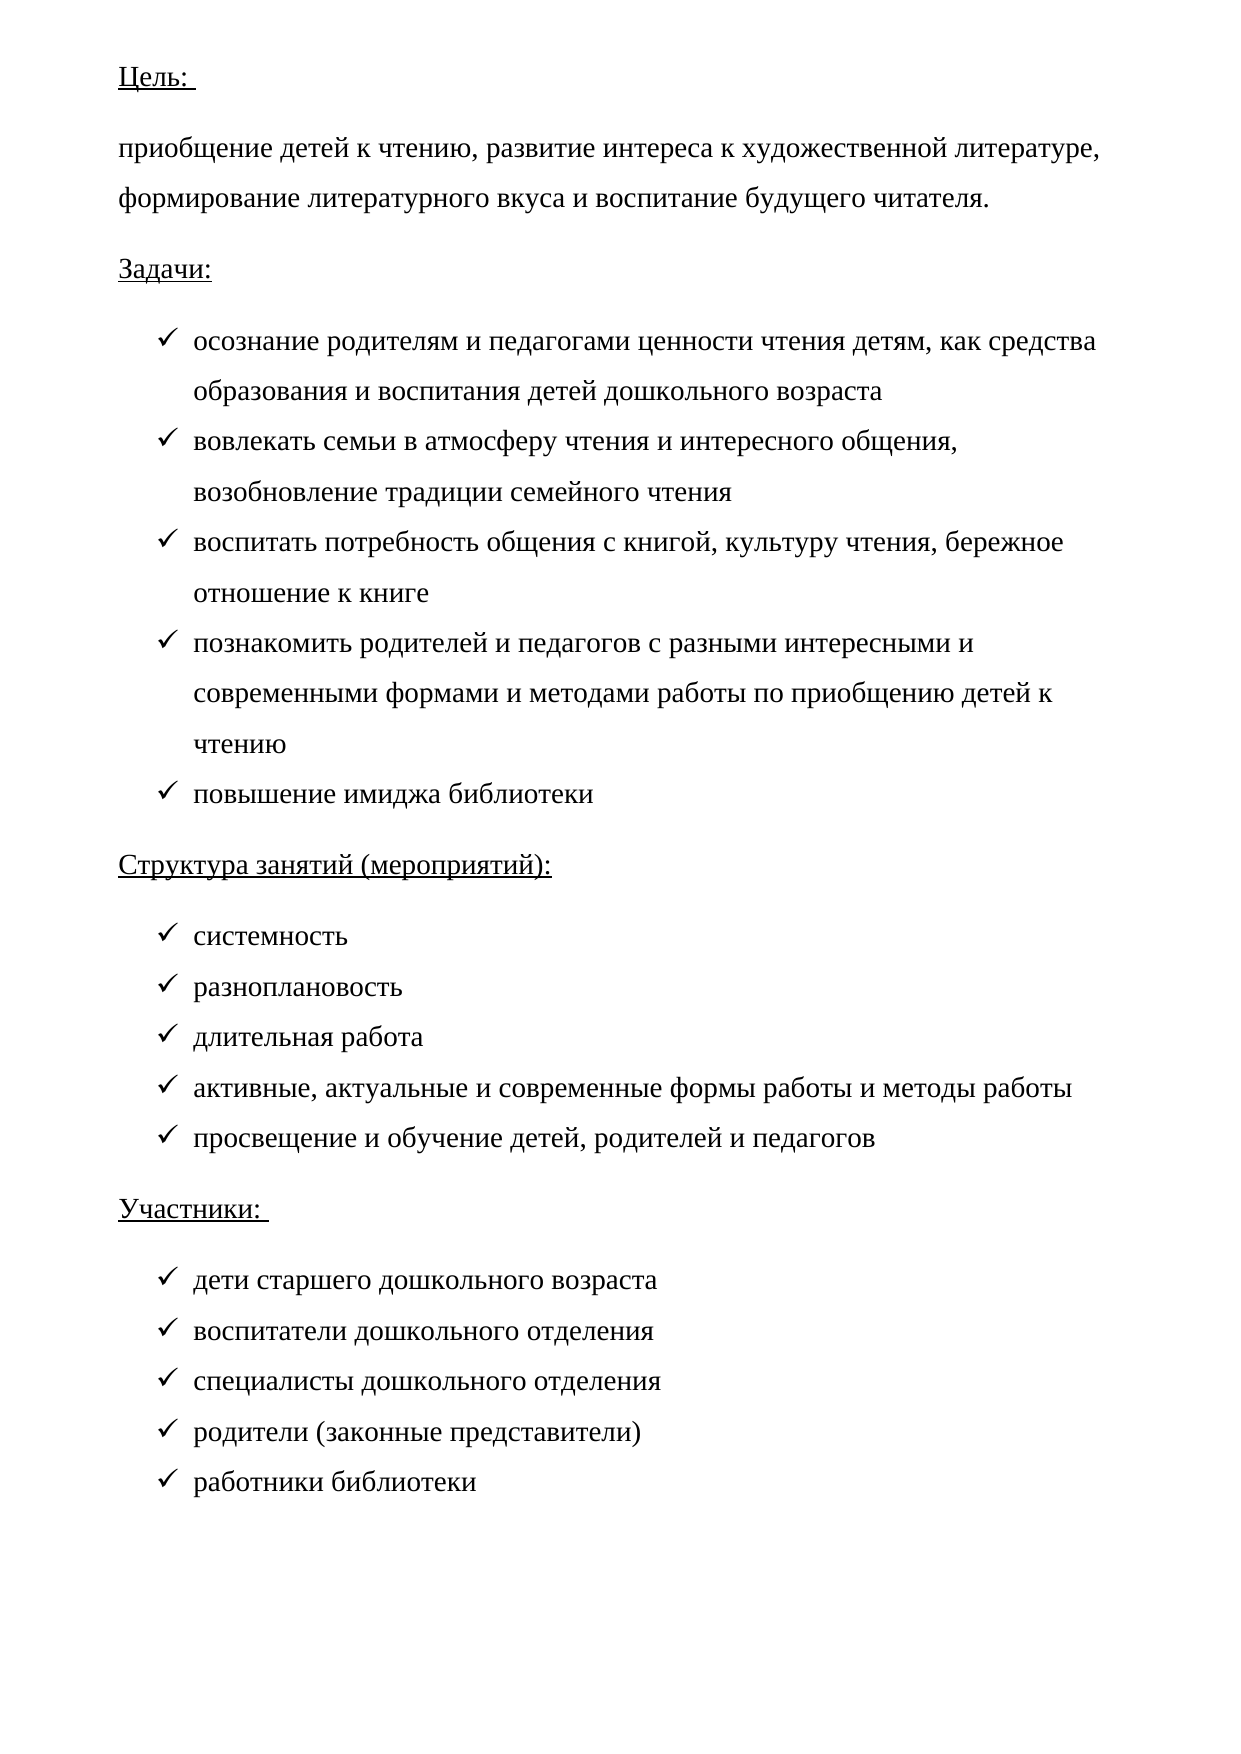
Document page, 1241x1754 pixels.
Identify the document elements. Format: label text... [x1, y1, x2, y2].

text Задачи: [118, 252, 1122, 285]
text Структура занятий (мероприятий): [118, 847, 1122, 881]
list воспитатели дошкольного отделения [156, 1313, 1122, 1347]
list длительная работа [156, 1019, 1122, 1053]
text Цель: [118, 59, 1122, 93]
text приобщение детей к чтению, развитие интереса к художественной литературе, формирование литературного вкуса и воспитание будущего читателя. [118, 130, 1122, 214]
list разноплановость [156, 969, 1122, 1002]
list специалисты дошкольного отделения [156, 1363, 1122, 1397]
list осознание родителям и педагогами ценности чтения детям, как средства образования и воспитания детей дошкольного возраста [156, 323, 1122, 407]
list вовлекать семьи в атмосферу чтения и интересного общения, возобновление традиции семейного чтения [156, 423, 1122, 507]
list просвещение и обучение детей, родителей и педагогов [156, 1120, 1122, 1154]
list воспитать потребность общения с книгой, культуру чтения, бережное отношение к книге [156, 524, 1122, 608]
list работники библиотеки [156, 1464, 1122, 1498]
text Участники: [118, 1191, 1122, 1225]
list активные, актуальные и современные формы работы и методы работы [156, 1070, 1122, 1103]
list родители (законные представители) [156, 1414, 1122, 1447]
list познакомить родителей и педагогов с разными интересными и современными формами и методами работы по приобщению детей к чтению [156, 625, 1122, 759]
list системность [156, 918, 1122, 952]
list повышение имиджа библиотеки [156, 776, 1122, 810]
list дети старшего дошкольного возраста [156, 1262, 1122, 1296]
